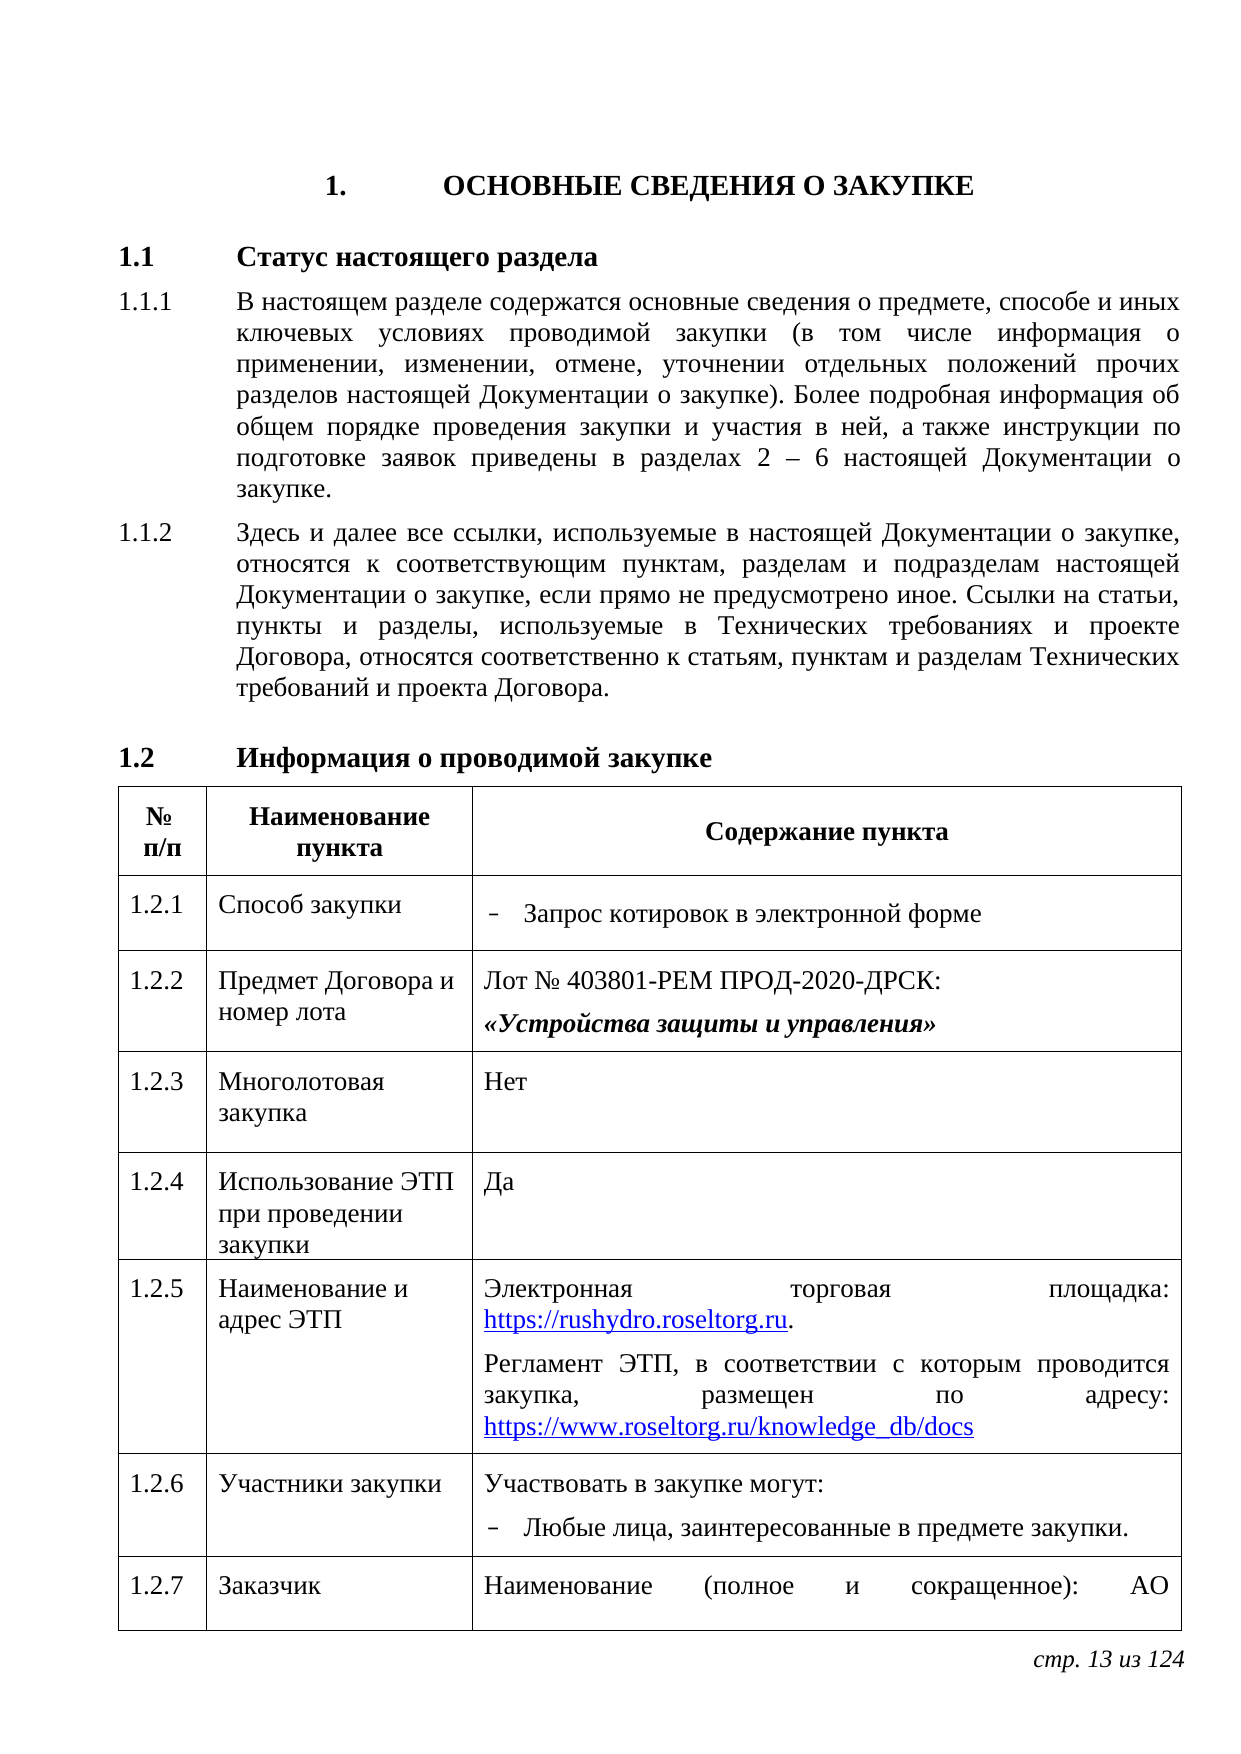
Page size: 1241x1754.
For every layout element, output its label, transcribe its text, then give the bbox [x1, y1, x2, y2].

text Здесь и далее все ссылки, используемые в настоящей Документации о закупке, относятся к соответствующим пунктам, разделам и подразделам настоящей Документации о закупке, если прямо не предусмотрено иное. Ссылки на статьи, пункты и разделы, используемые в Технических требованиях и проекте Договора, относятся соответственно к статьям, пунктам и разделам Технических требований и проекта Договора. [118, 516, 1181, 703]
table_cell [473, 1557, 1181, 1630]
table_cell [119, 1260, 206, 1453]
list В настоящем разделе содержатся основные сведения о предмете, способе и иных ключевых условиях проводимой закупки (в том числе информация о применении, изменении, отмене, уточнении отдельных положений прочих разделов настоящей Документации о закупке). Более подробная информация об общем порядке проведения закупки и участия в ней, а также инструкции по подготовке заявок приведены в разделах 2 – 6 настоящей Документации о закупке. [118, 285, 1181, 503]
table_header Наименование пункта [207, 787, 472, 874]
table_cell [119, 1454, 206, 1556]
table_cell Лот № 403801-РЕМ ПРОД-2020-ДРСК: «Устройства защиты и управления» [473, 951, 1181, 1051]
subtitle Информация о проводимой закупке [118, 740, 1181, 774]
subtitle Статус настоящего раздела [118, 239, 1181, 273]
table_cell Многолотовая закупка [207, 1052, 472, 1152]
table_cell Электронная торговая площадка: https://rushydro.roseltorg.ru. Регламент ЭТП, в соответствии с которым проводится закупка, размещен по адресу: https://www.roseltorg.ru/knowledge_db/docs [473, 1260, 1181, 1453]
table_cell Заказчик [207, 1557, 472, 1630]
table_header Содержание пункта [473, 787, 1181, 874]
table_cell [119, 876, 206, 950]
table_cell Способ закупки [207, 876, 472, 950]
table_cell Наименование и адрес ЭТП [207, 1260, 472, 1453]
table_cell [119, 951, 206, 1051]
table_cell Запрос котировок в электронной форме [473, 876, 1181, 950]
table_cell [119, 1557, 206, 1630]
table_cell [119, 1052, 206, 1152]
table_cell [119, 1153, 206, 1259]
table_cell Да [473, 1153, 1181, 1259]
table_cell Нет [473, 1052, 1181, 1152]
table_header № п/п [119, 787, 206, 874]
table_cell Предмет Договора и номер лота [207, 951, 472, 1051]
table_cell Использование ЭТП при проведении закупки [207, 1153, 472, 1259]
table_cell Участвовать в закупке могут: Любые лица, заинтересованные в предмете закупки. [473, 1454, 1181, 1556]
table_cell Участники закупки [207, 1454, 472, 1556]
subtitle ОСНОВНЫЕ СВЕДЕНИЯ О ЗАКУПКЕ [118, 168, 1181, 202]
